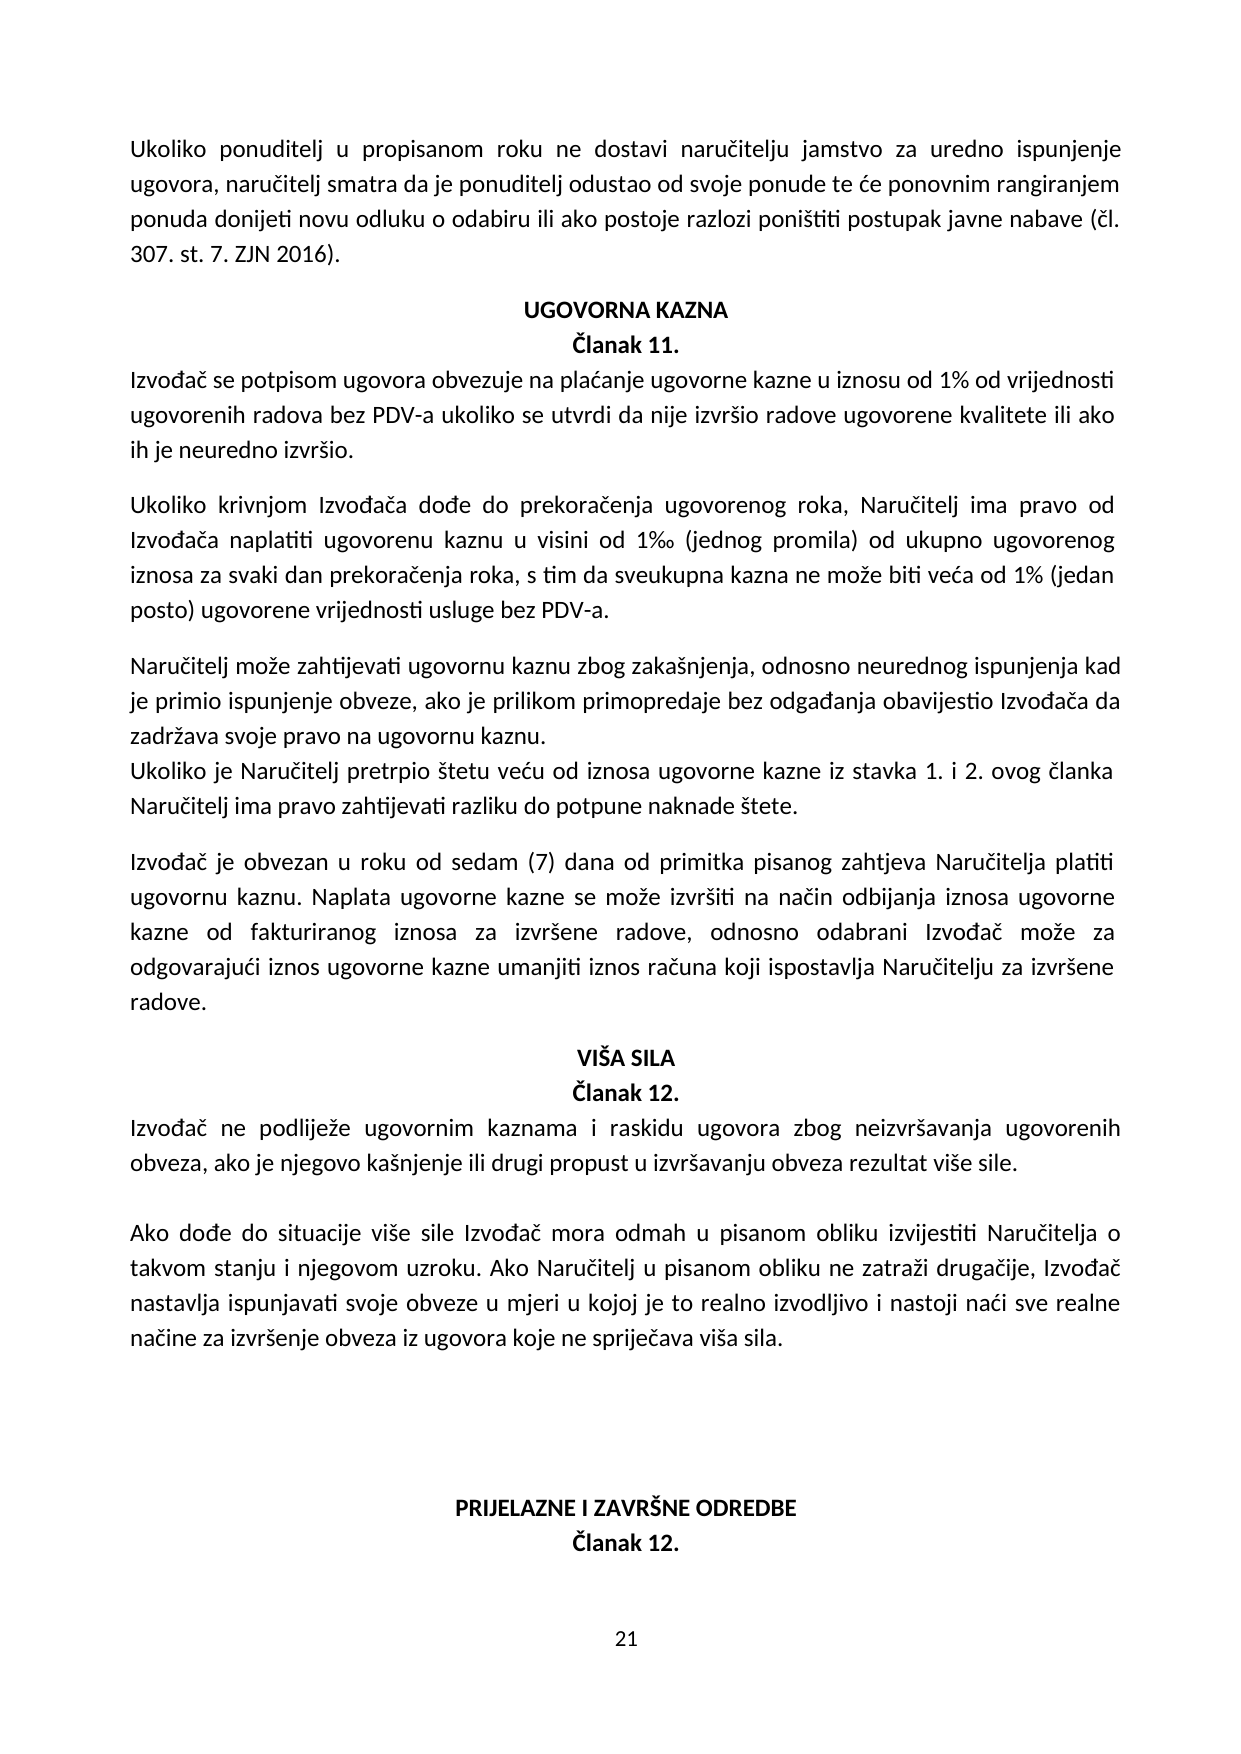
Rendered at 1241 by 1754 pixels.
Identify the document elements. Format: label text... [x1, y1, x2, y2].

text Izvođač se potpisom ugovora obvezuje na plaćanje ugovorne kazne u iznosu od 1% od vrijednosti ugovorenih radova bez PDV-a ukoliko se utvrdi da nije izvršio radove ugovorene kvalitete ili ako ih je neuredno izvršio. [130, 364, 1116, 464]
text Članak 12. [130, 1528, 1122, 1558]
text PRIJELAZNE I ZAVRŠNE ODREDBE [130, 1493, 1122, 1523]
text Izvođač je obvezan u roku od sedam (7) dana od primitka pisanog zahtjeva Naručitelja platiti ugovornu kaznu. Naplata ugovorne kazne se može izvršiti na način odbijanja iznosa ugovorne kazne od fakturiranog iznosa za izvršene radove, odnosno odabrani Izvođač može za odgovarajući iznos ugovorne kazne umanjiti iznos računa koji ispostavlja Naručitelju za izvršene radove. [130, 846, 1116, 1017]
text Ukoliko krivnjom Izvođača dođe do prekoračenja ugovorenog roka, Naručitelj ima pravo od Izvođača naplatiti ugovorenu kaznu u visini od 1‰ (jednog promila) od ukupno ugovorenog iznosa za svaki dan prekoračenja roka, s tim da sveukupna kazna ne može biti veća od 1% (jedan posto) ugovorene vrijednosti usluge bez PDV-a. [130, 489, 1116, 625]
text Ukoliko ponuditelj u propisanom roku ne dostavi naručitelju jamstvo za uredno ispunjenje ugovora, naručitelj smatra da je ponuditelj odustao od svoje ponude te će ponovnim rangiranjem ponuda donijeti novu odluku o odabiru ili ako postoje razlozi poništiti postupak javne nabave (čl. 307. st. 7. ZJN 2016). [130, 133, 1122, 268]
text Ukoliko je Naručitelj pretrpio štetu veću od iznosa ugovorne kazne iz stavka 1. i 2. ovog članka Naručitelj ima pravo zahtijevati razliku do potpune naknade štete. [130, 755, 1116, 821]
text Članak 11. [130, 329, 1122, 359]
text Članak 12. [130, 1077, 1122, 1108]
text Izvođač ne podliježe ugovornim kaznama i raskidu ugovora zbog neizvršavanja ugovorenih obveza, ako je njegovo kašnjenje ili drugi propust u izvršavanju obveza rezultat više sile. [130, 1112, 1122, 1178]
text Naručitelj može zahtijevati ugovornu kaznu zbog zakašnjenja, odnosno neurednog ispunjenja kad je primio ispunjenje obveze, ako je prilikom primopredaje bez odgađanja obavijestio Izvođača da zadržava svoje pravo na ugovornu kaznu. [130, 650, 1122, 751]
text VIŠA SILA [130, 1042, 1122, 1073]
text Ako dođe do situacije više sile Izvođač mora odmah u pisanom obliku izvijestiti Naručitelja o takvom stanju i njegovom uzroku. Ako Naručitelj u pisanom obliku ne zatraži drugačije, Izvođač nastavlja ispunjavati svoje obveze u mjeri u kojoj je to realno izvodljivo i nastoji naći sve realne načine za izvršenje obveza iz ugovora koje ne spriječava viša sila. [130, 1217, 1122, 1353]
text UGOVORNA KAZNA [130, 294, 1122, 324]
